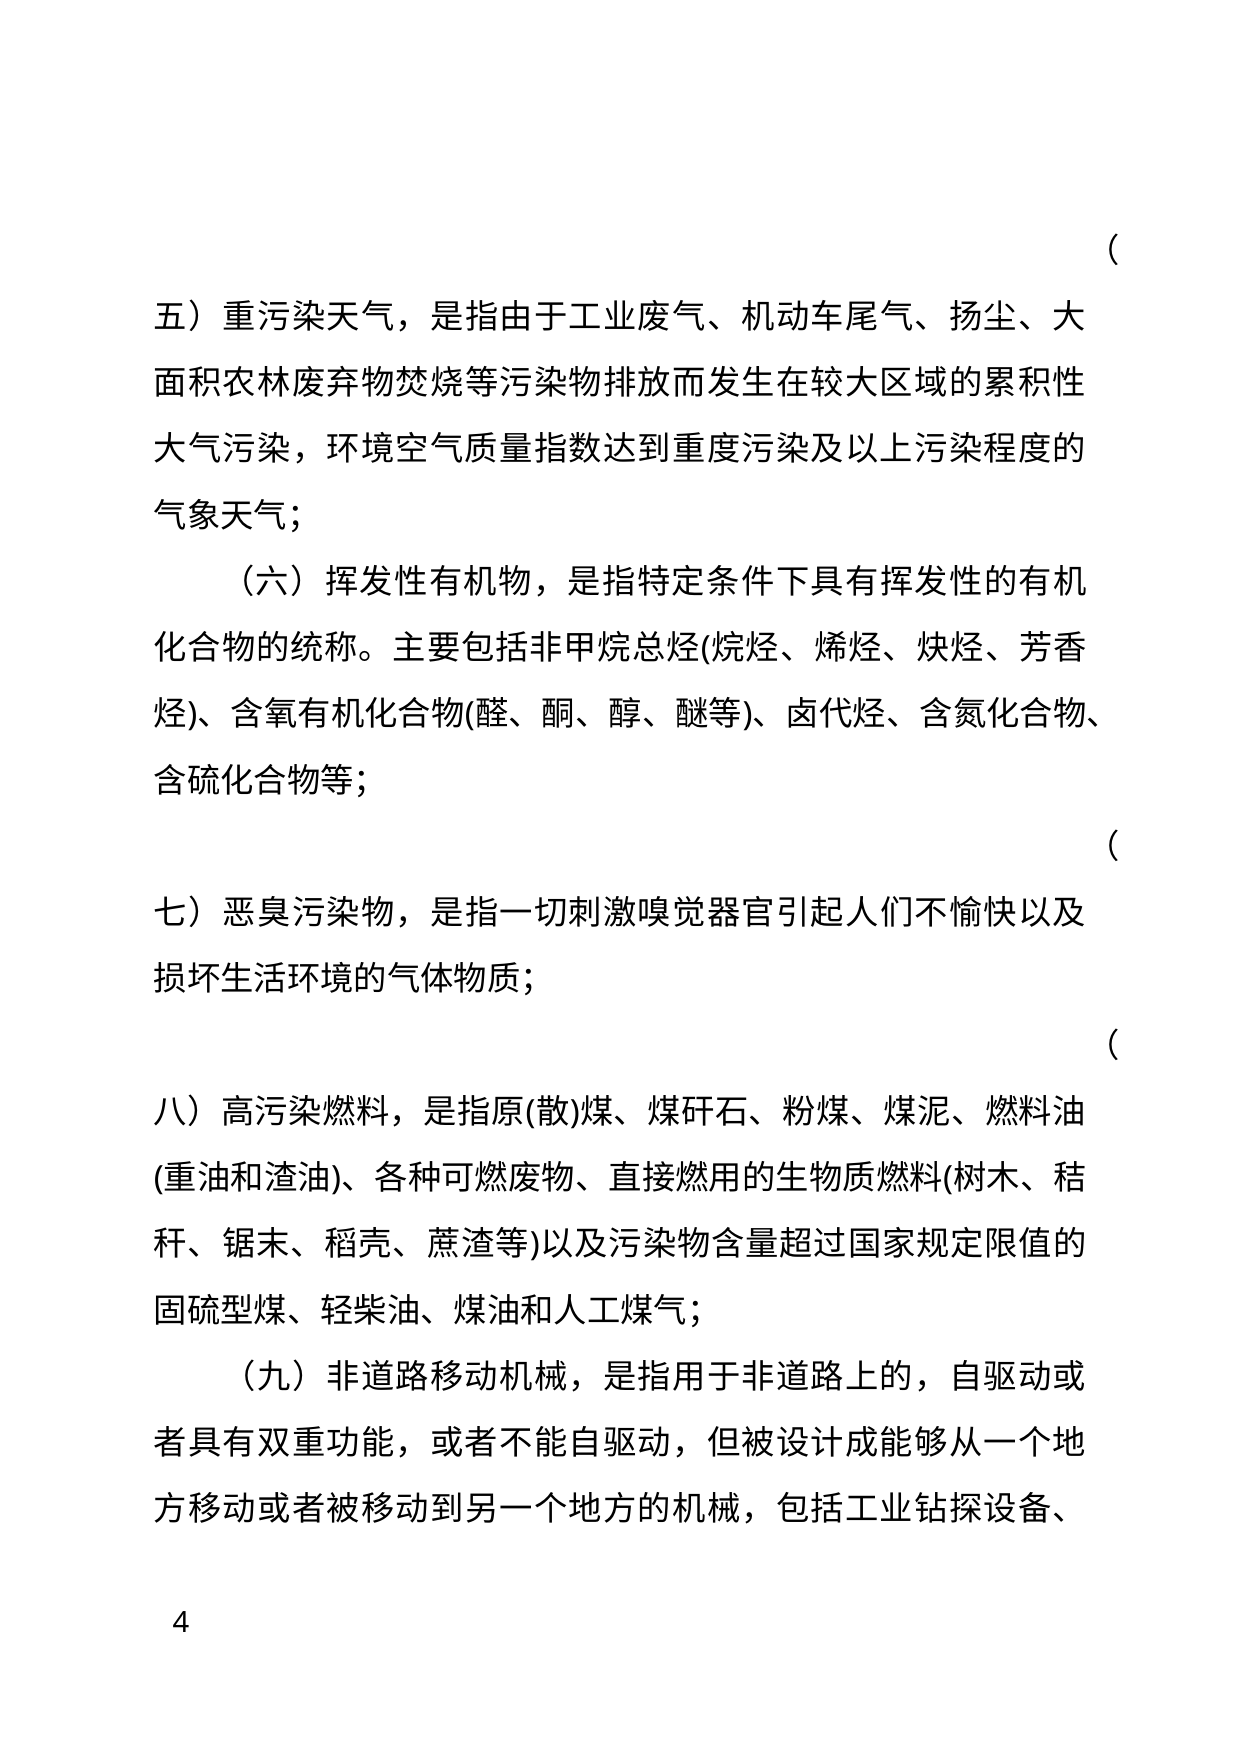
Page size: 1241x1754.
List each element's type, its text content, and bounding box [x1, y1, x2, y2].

text （七）恶臭污染物，是指一切刺激嗅觉器官引起人们不愉快以及损坏生活环境的气体物质； [153, 811, 1087, 1009]
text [153, 1341, 1087, 1539]
text （六）挥发性有机物，是指特定条件下具有挥发性的有机化合物的统称。主要包括非甲烷总烃(烷烃、烯烃、炔烃、芳香烃)、含氧有机化合物(醛、酮、醇、醚等)、卤代烃、含氮化合物、含硫化合物等； [153, 546, 1087, 811]
text （五）重污染天气，是指由于工业废气、机动车尾气、扬尘、大面积农林废弃物焚烧等污染物排放而发生在较大区域的累积性大气污染，环境空气质量指数达到重度污染及以上污染程度的气象天气； [153, 214, 1087, 546]
text （八）高污染燃料，是指原(散)煤、煤矸石、粉煤、煤泥、燃料油(重油和渣油)、各种可燃废物、直接燃用的生物质燃料(树木、秸秆、锯末、稻壳、蔗渣等)以及污染物含量超过国家规定限值的固硫型煤、轻柴油、煤油和人工煤气； [153, 1009, 1087, 1341]
